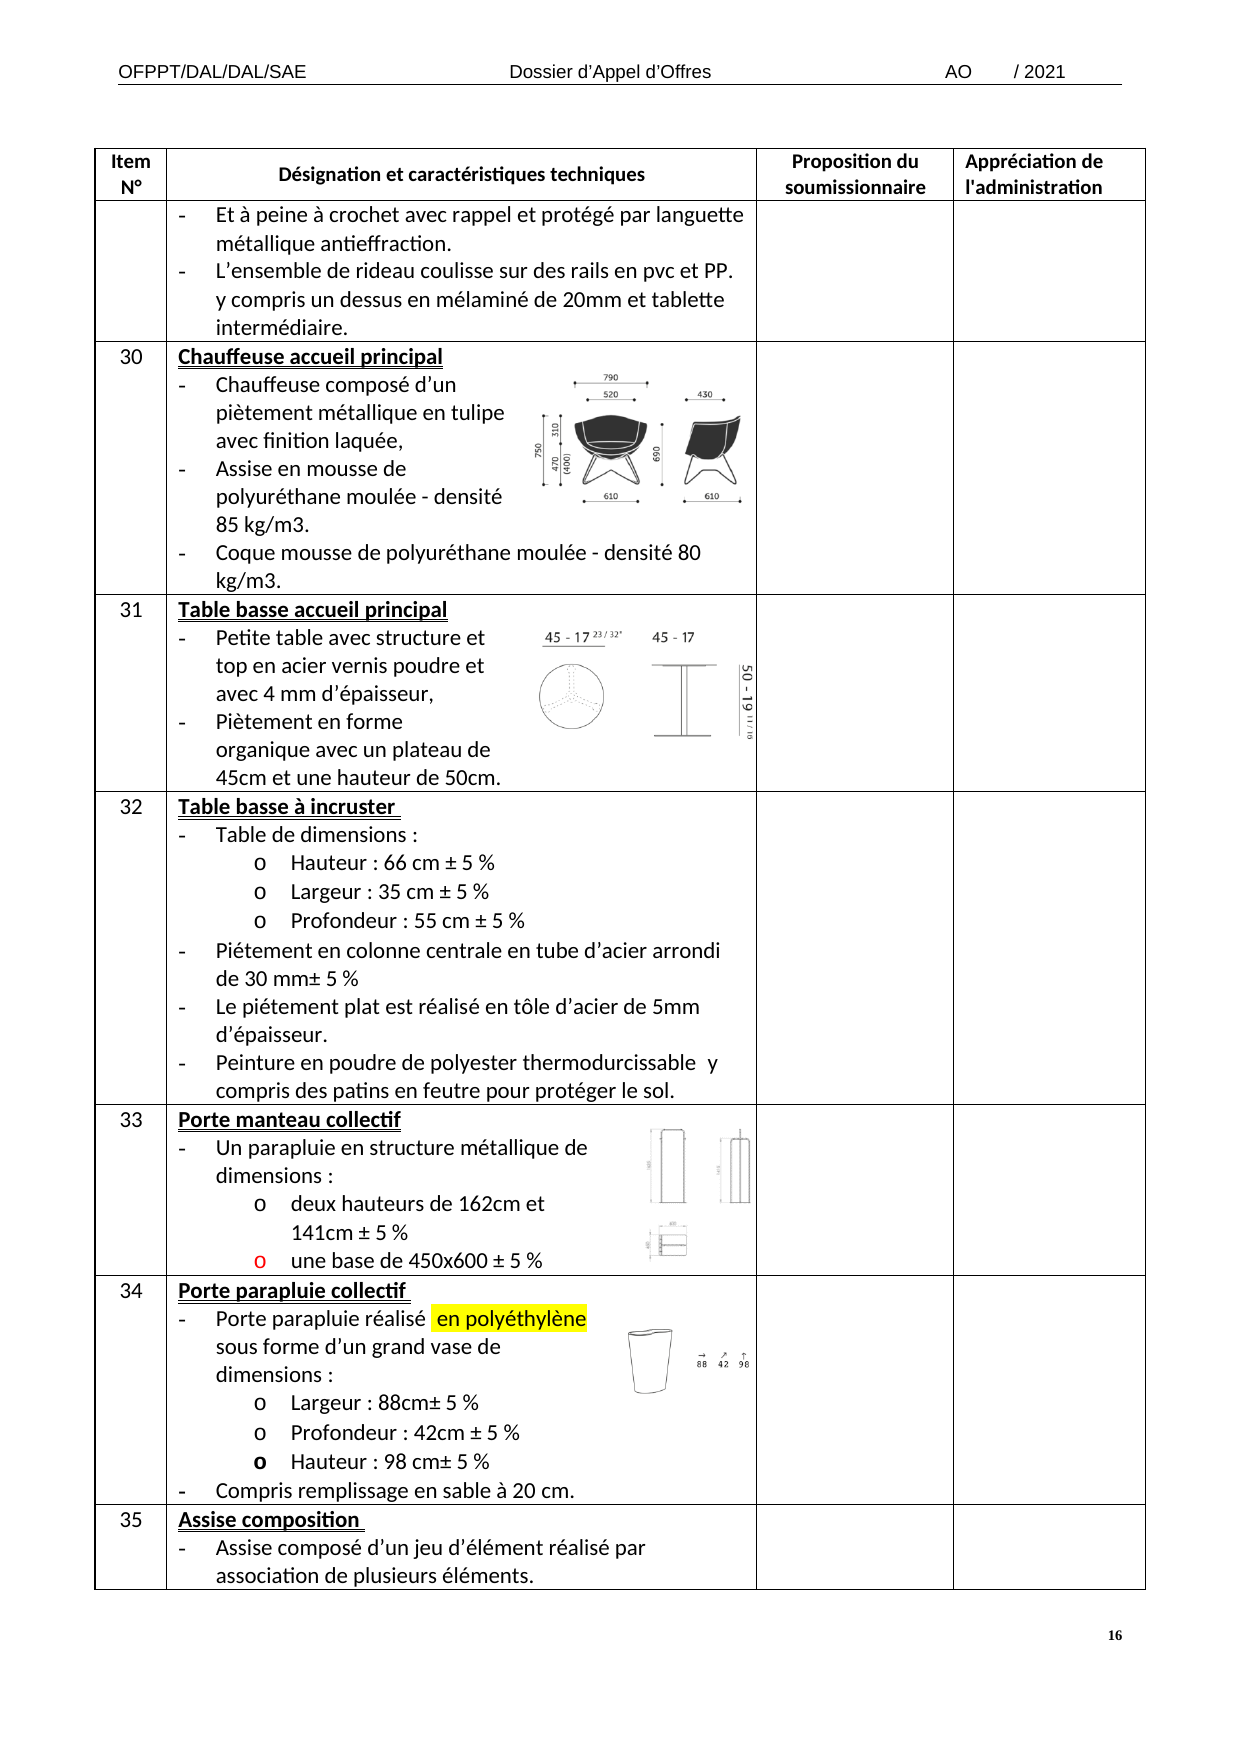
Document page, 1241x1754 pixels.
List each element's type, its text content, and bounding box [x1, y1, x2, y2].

table_cell [954, 753, 1145, 1065]
table_cell 29 [96, 201, 166, 341]
picture [623, 1076, 755, 1230]
table_cell [954, 1466, 1145, 1578]
table_cell [757, 1466, 953, 1578]
table_cell 34 [96, 1238, 166, 1465]
table_cell [757, 342, 953, 594]
table_header Item N° [96, 149, 166, 199]
table_cell [954, 1238, 1145, 1465]
table_cell [757, 1066, 953, 1236]
table_cell [757, 201, 953, 341]
table_cell Table basse à incruster Table de dimensions : Hauteur : 66 cm ± 5 % Largeur : 35 cm ± 5 % Profondeur : 55 cm ± 5 % Piétement en colonne centrale en tube d’acier arrondi de 30 mm± 5 % Le piétement plat est réalisé en tôle d’acier de 5mm d’épaisseur. Peinture en poudre de polyester thermodurcissable y compris des patins en feutre pour protéger le sol. [167, 753, 756, 1065]
table_cell 30 [96, 342, 166, 594]
table_header Désignation et caractéristiques techniques [167, 149, 756, 199]
table_cell 32 [96, 753, 166, 1065]
table_header Proposition du soumissionnaire [757, 149, 953, 199]
table_cell Porte manteau collectif Un parapluie en structure métallique de dimensions : deux hauteurs de 162cm et 141cm ± 5 % une base de 450x600 ± 5 % [167, 1066, 756, 1236]
table_cell [757, 753, 953, 1065]
table_cell [954, 595, 1145, 752]
table_cell [954, 342, 1145, 594]
table_cell Table basse accueil principal Petite table avec structure et top en acier vernis poudre et avec 4 mm d’épaisseur, Piètement en forme organique avec un plateau de 45cm et une hauteur de 50cm. [167, 595, 756, 752]
picture [528, 364, 753, 508]
table_cell 35 [96, 1466, 166, 1578]
table_cell 31 [96, 595, 166, 752]
table_cell [757, 595, 953, 752]
table_cell Chauffeuse accueil principal Chauffeuse composé d’un piètement métallique en tulipe avec finition laquée, Assise en mousse de polyuréthane moulée - densité 85 kg/m3. Coque mousse de polyuréthane moulée - densité 80 kg/m3. [167, 342, 756, 594]
table_cell [757, 1238, 953, 1465]
table_cell Porte parapluie collectif Porte parapluie réalisé en polyéthylène sous forme d’un grand vase de dimensions : Largeur : 88cm± 5 % Profondeur : 42cm ± 5 % Hauteur : 98 cm± 5 % Compris remplissage en sable à 20 cm. [167, 1238, 756, 1465]
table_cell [167, 201, 756, 341]
picture [616, 1278, 754, 1372]
table_header Appréciation de l'administration [954, 149, 1145, 199]
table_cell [167, 1466, 756, 1578]
table_cell 33 [96, 1066, 166, 1236]
table_cell [954, 201, 1145, 341]
table_cell [954, 1066, 1145, 1236]
